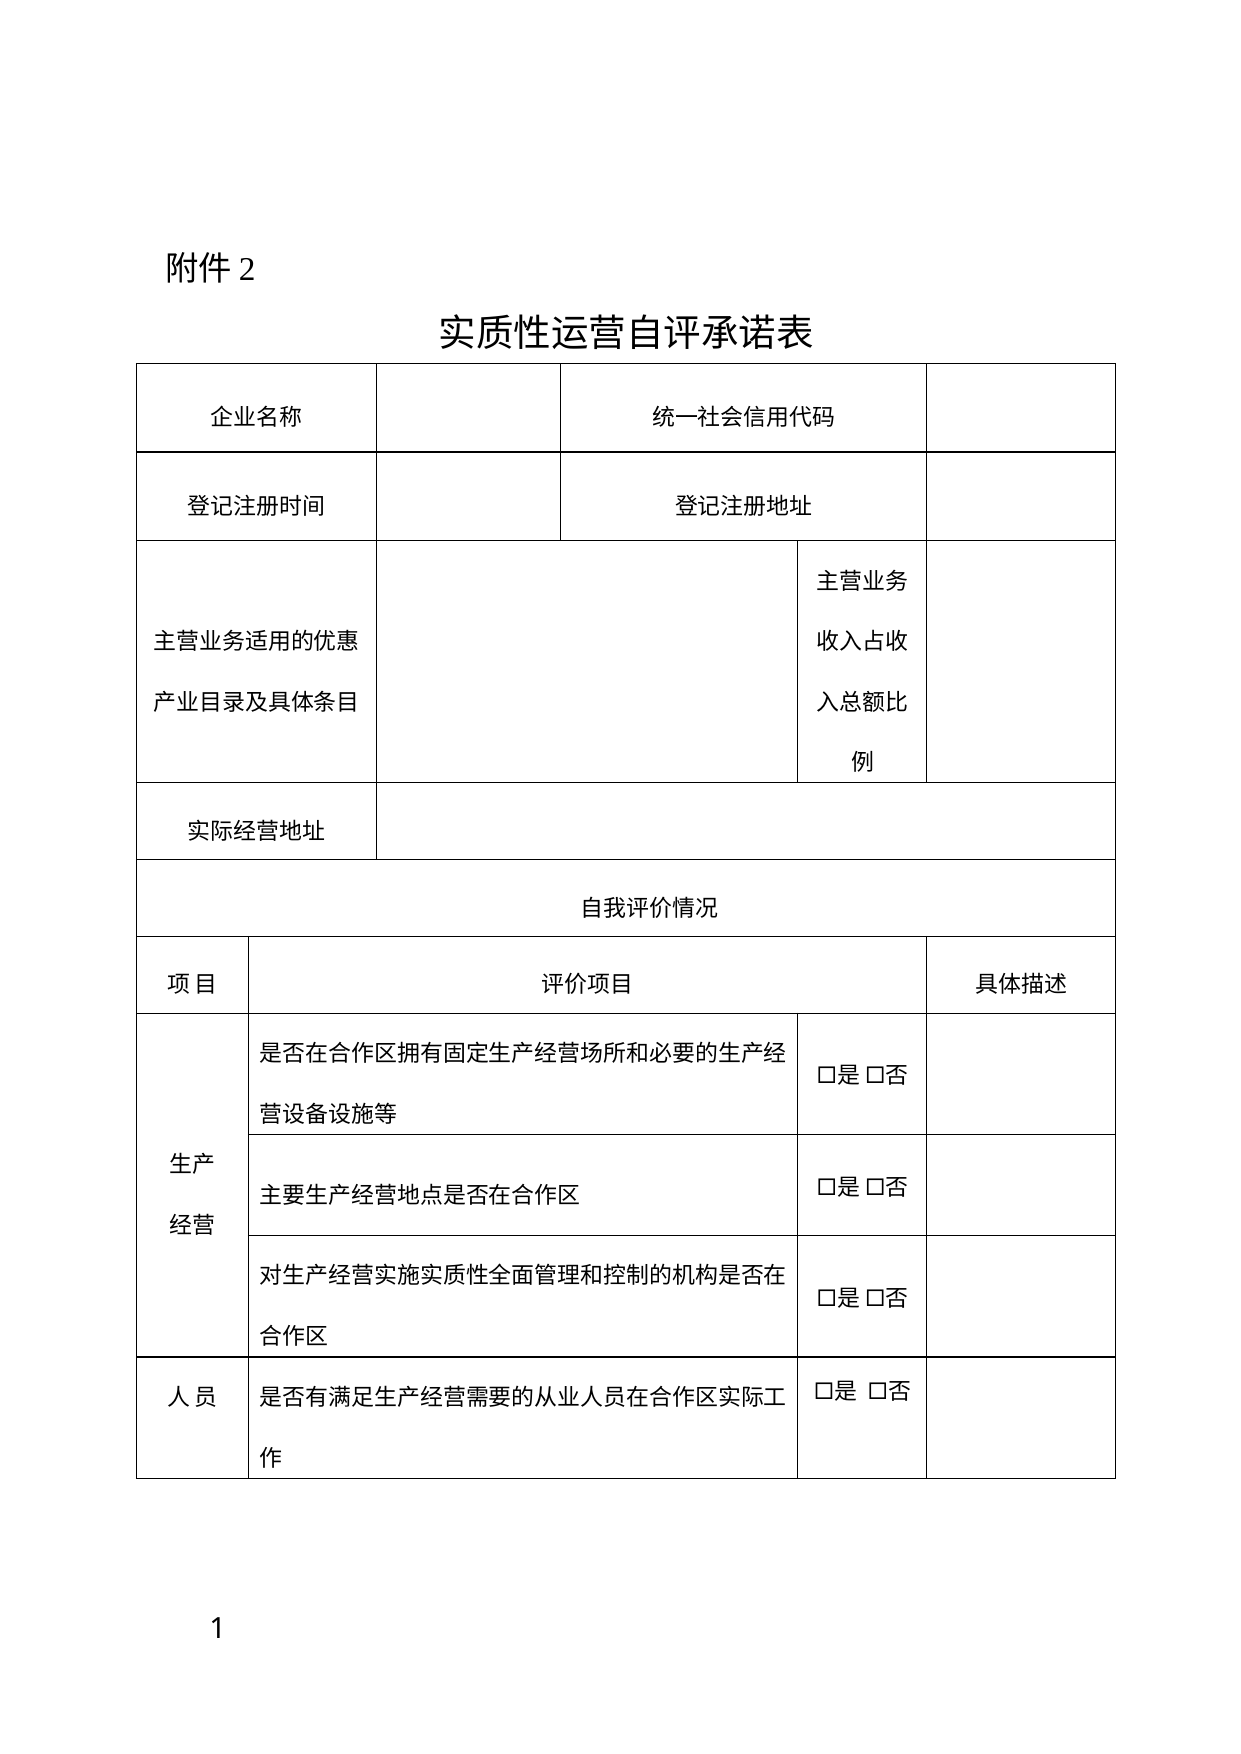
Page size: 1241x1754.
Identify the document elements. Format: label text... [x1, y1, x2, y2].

text 实质性运营自评承诺表 [165, 298, 1087, 363]
table_header 统一社会信用代码 [561, 364, 926, 451]
table_cell [927, 1135, 1115, 1235]
table_cell [377, 541, 797, 782]
table_cell 主要生产经营地点是否在合作区 [249, 1135, 797, 1235]
table_cell 实际经营地址 [137, 783, 376, 859]
table_cell [927, 1014, 1115, 1134]
table_cell [377, 453, 560, 540]
table_cell 是否有满足生产经营需要的从业人员在合作区实际工作 [249, 1358, 797, 1478]
table_cell 对生产经营实施实质性全面管理和控制的机构是否在合作区 [249, 1236, 797, 1356]
table_cell 是 否 [798, 1236, 926, 1356]
table_cell 主营业务适用的优惠产业目录及具体条目 [137, 541, 376, 782]
table_header [927, 364, 1115, 451]
table_cell 是否在合作区拥有固定生产经营场所和必要的生产经营设备设施等 [249, 1014, 797, 1134]
table_cell 是 否 [798, 1135, 926, 1235]
text 附件2 [165, 233, 1087, 298]
table_cell [927, 541, 1115, 782]
table_cell 评价项目 [249, 937, 926, 1013]
table_cell 登记注册地址 [561, 453, 926, 540]
table_cell 具体描述 [927, 937, 1115, 1013]
table_cell [377, 783, 1115, 859]
table_cell 自我评价情况 [137, 860, 1115, 936]
table_cell 人 员 [137, 1358, 248, 1478]
table_cell 生产 经营 [137, 1014, 248, 1356]
table_cell [927, 453, 1115, 540]
table_cell 是 否 [798, 1358, 926, 1478]
table_cell [927, 1236, 1115, 1356]
table_header 企业名称 [137, 364, 376, 451]
table_cell 主营业务收入占收入总额比例 [798, 541, 926, 782]
table_cell 登记注册时间 [137, 453, 376, 540]
table_cell 项 目 [137, 937, 248, 1013]
table_cell 是 否 [798, 1014, 926, 1134]
table_header [377, 364, 560, 451]
table_cell [927, 1358, 1115, 1478]
